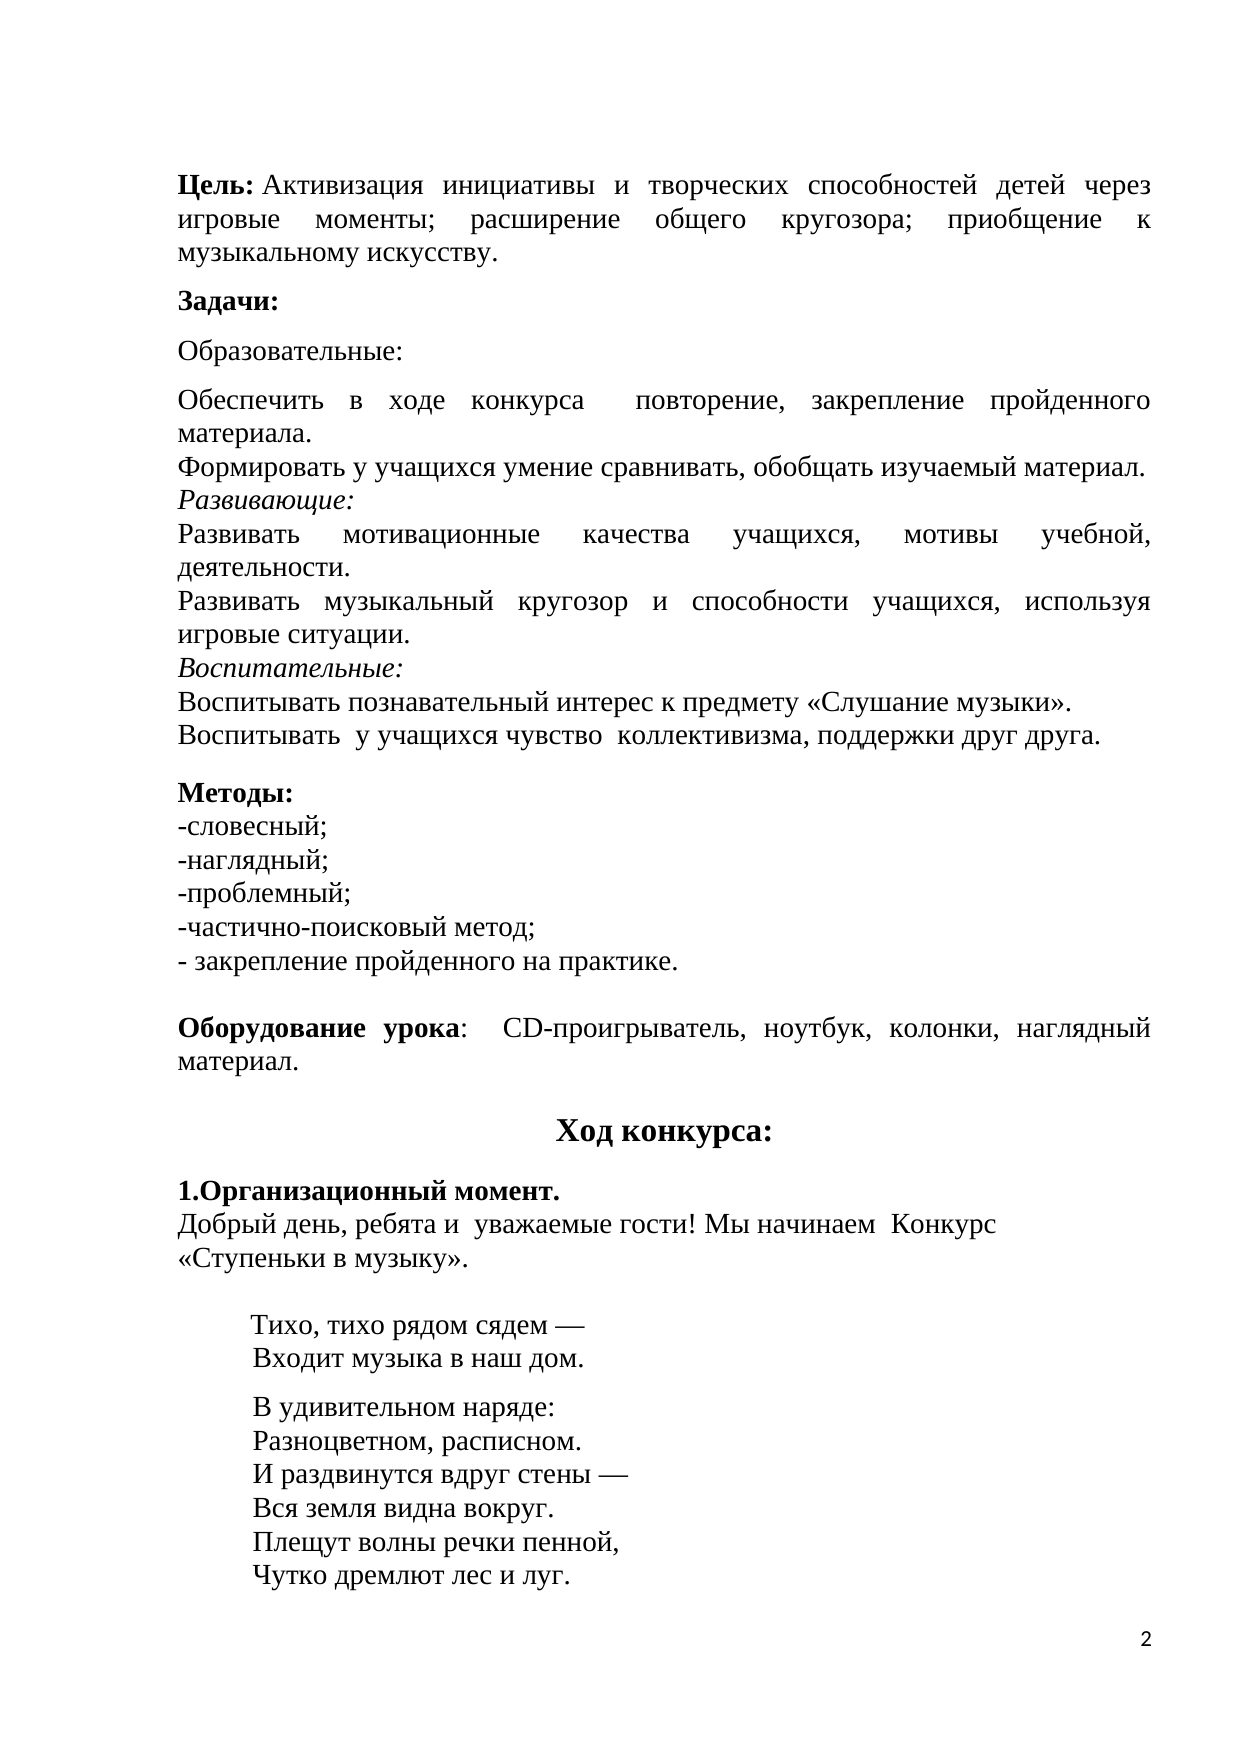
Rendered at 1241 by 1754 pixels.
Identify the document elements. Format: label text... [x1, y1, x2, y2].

text В удивительном наряде: [252, 1389, 1152, 1423]
text Обеспечить в ходе конкурса повторение, закрепление пройденного материала. [177, 382, 1152, 449]
text Добрый день, ребята и уважаемые гости! Мы начинаем Конкурс «Ступеньки в музыку». [177, 1206, 1152, 1273]
text -проблемный; [177, 876, 1152, 909]
text - закрепление пройденного на практике. [177, 943, 1152, 976]
text 1.Организационный момент. [177, 1173, 1152, 1206]
text Образовательные: [177, 333, 1152, 366]
text -словесный; [177, 808, 1152, 842]
text Воспитывать познавательный интерес к предмету «Слушание музыки». [177, 684, 1152, 717]
text Развивающие: [177, 482, 1152, 516]
text Цель: Активизация инициативы и творческих способностей детей через игровые моменты; расширение общего кругозора; приобщение к музыкальному искусству. [177, 167, 1152, 268]
text Воспитательные: [177, 650, 1152, 684]
text Ход конкурса: [177, 1110, 1152, 1149]
text Чутко дремлют лес и луг. [252, 1557, 1152, 1591]
text Развивать музыкальный кругозор и способности учащихся, используя игровые ситуации. [177, 583, 1152, 650]
text Оборудование урока: CD-проигрыватель, ноутбук, колонки, наглядный материал. [177, 1010, 1152, 1077]
text -частично-поисковый метод; [177, 909, 1152, 943]
text Разноцветном, расписном. [252, 1423, 1152, 1457]
text Вся земля видна вокруг. [252, 1490, 1152, 1524]
text Тихо, тихо рядом сядем — [177, 1307, 1152, 1340]
text Развивать мотивационные качества учащихся, мотивы учебной, деятельности. [177, 516, 1152, 583]
text Воспитывать у учащихся чувство коллективизма, поддержки друг друга. [177, 717, 1152, 751]
text Плещут волны речки пенной, [252, 1524, 1152, 1557]
text Формировать у учащихся умение сравнивать, обобщать изучаемый материал. [177, 449, 1152, 482]
text Методы: [177, 775, 1152, 808]
text -наглядный; [177, 842, 1152, 876]
text Задачи: [177, 283, 1152, 317]
text Входит музыка в наш дом. [252, 1340, 1152, 1374]
text И раздвинутся вдруг стены — [252, 1457, 1152, 1490]
